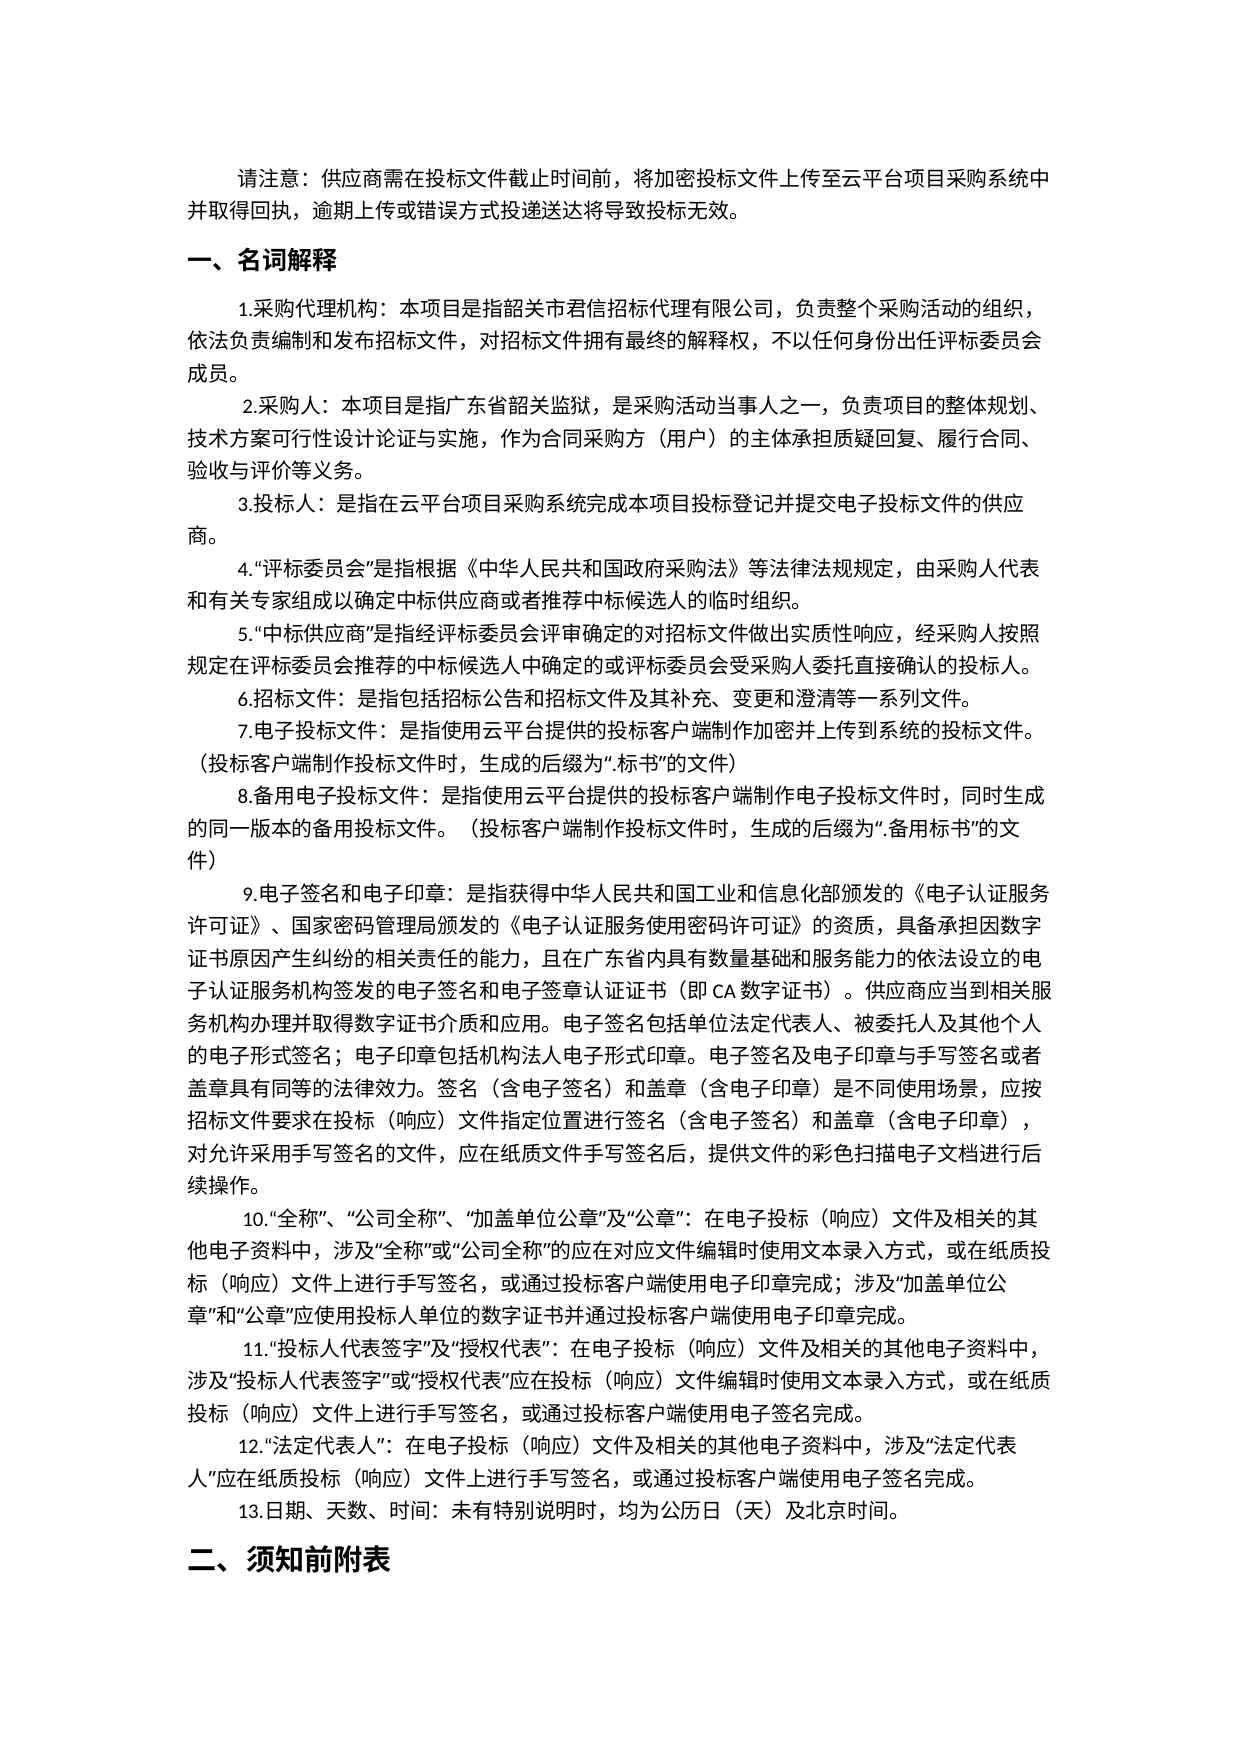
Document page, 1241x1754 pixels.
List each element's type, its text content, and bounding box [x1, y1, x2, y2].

text 4.“评标委员会”是指根据《中华人民共和国政府采购法》等法律法规规定，由采购人代表和有关专家组成以确定中标供应商或者推荐中标候选人的临时组织。 [187, 552, 1053, 617]
text 1.采购代理机构：本项目是指韶关市君信招标代理有限公司，负责整个采购活动的组织，依法负责编制和发布招标文件，对招标文件拥有最终的解释权，不以任何身份出任评标委员会成员。 [187, 292, 1053, 389]
text 13.日期、天数、时间：未有特别说明时，均为公历日（天）及北京时间。 [187, 1494, 1053, 1527]
text 9.电子签名和电子印章：是指获得中华人民共和国工业和信息化部颁发的《电子认证服务许可证》、国家密码管理局颁发的《电子认证服务使用密码许可证》的资质，具备承担因数字证书原因产生纠纷的相关责任的能力，且在广东省内具有数量基础和服务能力的依法设立的电子认证服务机构签发的电子签名和电子签章认证证书（即CA数字证书）。供应商应当到相关服务机构办理并取得数字证书介质和应用。电子签名包括单位法定代表人、被委托人及其他个人的电子形式签名；电子印章包括机构法人电子形式印章。电子签名及电子印章与手写签名或者盖章具有同等的法律效力。签名（含电子签名）和盖章（含电子印章）是不同使用场景，应按招标文件要求在投标（响应）文件指定位置进行签名（含电子签名）和盖章（含电子印章），对允许采用手写签名的文件，应在纸质文件手写签名后，提供文件的彩色扫描电子文档进行后续操作。 [187, 877, 1053, 1202]
text 6.招标文件：是指包括招标公告和招标文件及其补充、变更和澄清等一系列文件。 [187, 682, 1053, 714]
text 请注意：供应商需在投标文件截止时间前，将加密投标文件上传至云平台项目采购系统中并取得回执，逾期上传或错误方式投递送达将导致投标无效。 [187, 162, 1053, 227]
text 二、须知前附表 [187, 1527, 1053, 1592]
text 7.电子投标文件：是指使用云平台提供的投标客户端制作加密并上传到系统的投标文件。（投标客户端制作投标文件时，生成的后缀为“.标书”的文件） [187, 714, 1053, 779]
text 12.“法定代表人”：在电子投标（响应）文件及相关的其他电子资料中，涉及“法定代表人”应在纸质投标（响应）文件上进行手写签名，或通过投标客户端使用电子签名完成。 [187, 1429, 1053, 1494]
text 3.投标人：是指在云平台项目采购系统完成本项目投标登记并提交电子投标文件的供应商。 [187, 487, 1053, 552]
text 10.“全称”、“公司全称”、“加盖单位公章”及“公章”：在电子投标（响应）文件及相关的其他电子资料中，涉及“全称”或“公司全称”的应在对应文件编辑时使用文本录入方式，或在纸质投标（响应）文件上进行手写签名，或通过投标客户端使用电子印章完成；涉及“加盖单位公章”和“公章”应使用投标人单位的数字证书并通过投标客户端使用电子印章完成。 [187, 1202, 1053, 1332]
text 11.“投标人代表签字”及“授权代表”：在电子投标（响应）文件及相关的其他电子资料中，涉及“投标人代表签字”或“授权代表”应在投标（响应）文件编辑时使用文本录入方式，或在纸质投标（响应）文件上进行手写签名，或通过投标客户端使用电子签名完成。 [187, 1332, 1053, 1429]
text 2.采购人：本项目是指广东省韶关监狱，是采购活动当事人之一，负责项目的整体规划、技术方案可行性设计论证与实施，作为合同采购方（用户）的主体承担质疑回复、履行合同、验收与评价等义务。 [187, 389, 1053, 487]
text 8.备用电子投标文件：是指使用云平台提供的投标客户端制作电子投标文件时，同时生成的同一版本的备用投标文件。（投标客户端制作投标文件时，生成的后缀为“.备用标书”的文件） [187, 779, 1053, 877]
text 5.“中标供应商”是指经评标委员会评审确定的对招标文件做出实质性响应，经采购人按照规定在评标委员会推荐的中标候选人中确定的或评标委员会受采购人委托直接确认的投标人。 [187, 617, 1053, 682]
text 一、名词解释 [187, 227, 1053, 292]
